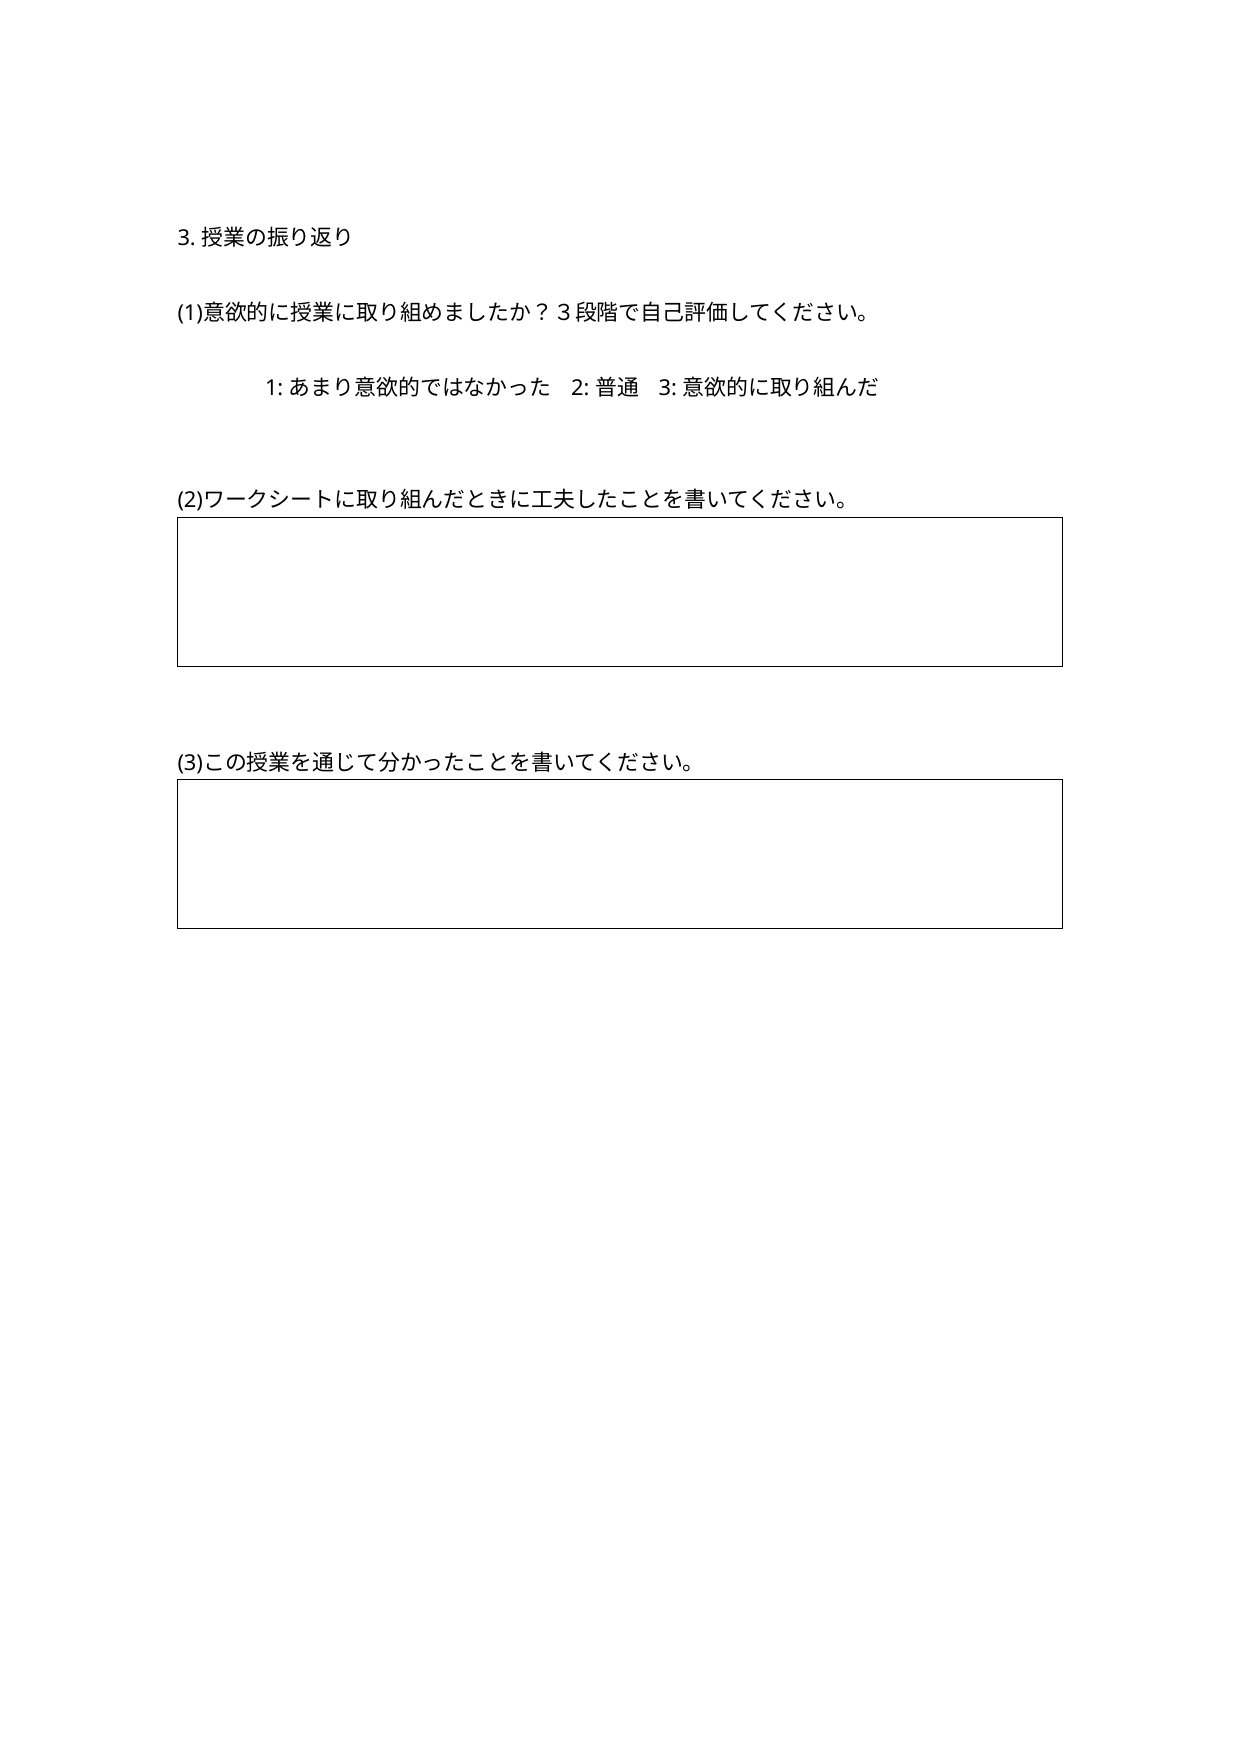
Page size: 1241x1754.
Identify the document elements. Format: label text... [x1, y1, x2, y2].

table_header [178, 518, 1062, 666]
text (2)ワークシートに取り組んだときに工夫したことを書いてください。 [177, 479, 1063, 517]
text (3)この授業を通じて分かったことを書いてください。 [177, 742, 1063, 779]
table_header [178, 780, 1062, 928]
text (1)意欲的に授業に取り組めましたか？３段階で自己評価してください。 [177, 292, 1063, 329]
text 1: あまり意欲的ではなかった 2: 普通 3: 意欲的に取り組んだ [177, 367, 1063, 404]
subtitle 3. 授業の振り返り [177, 217, 1063, 254]
